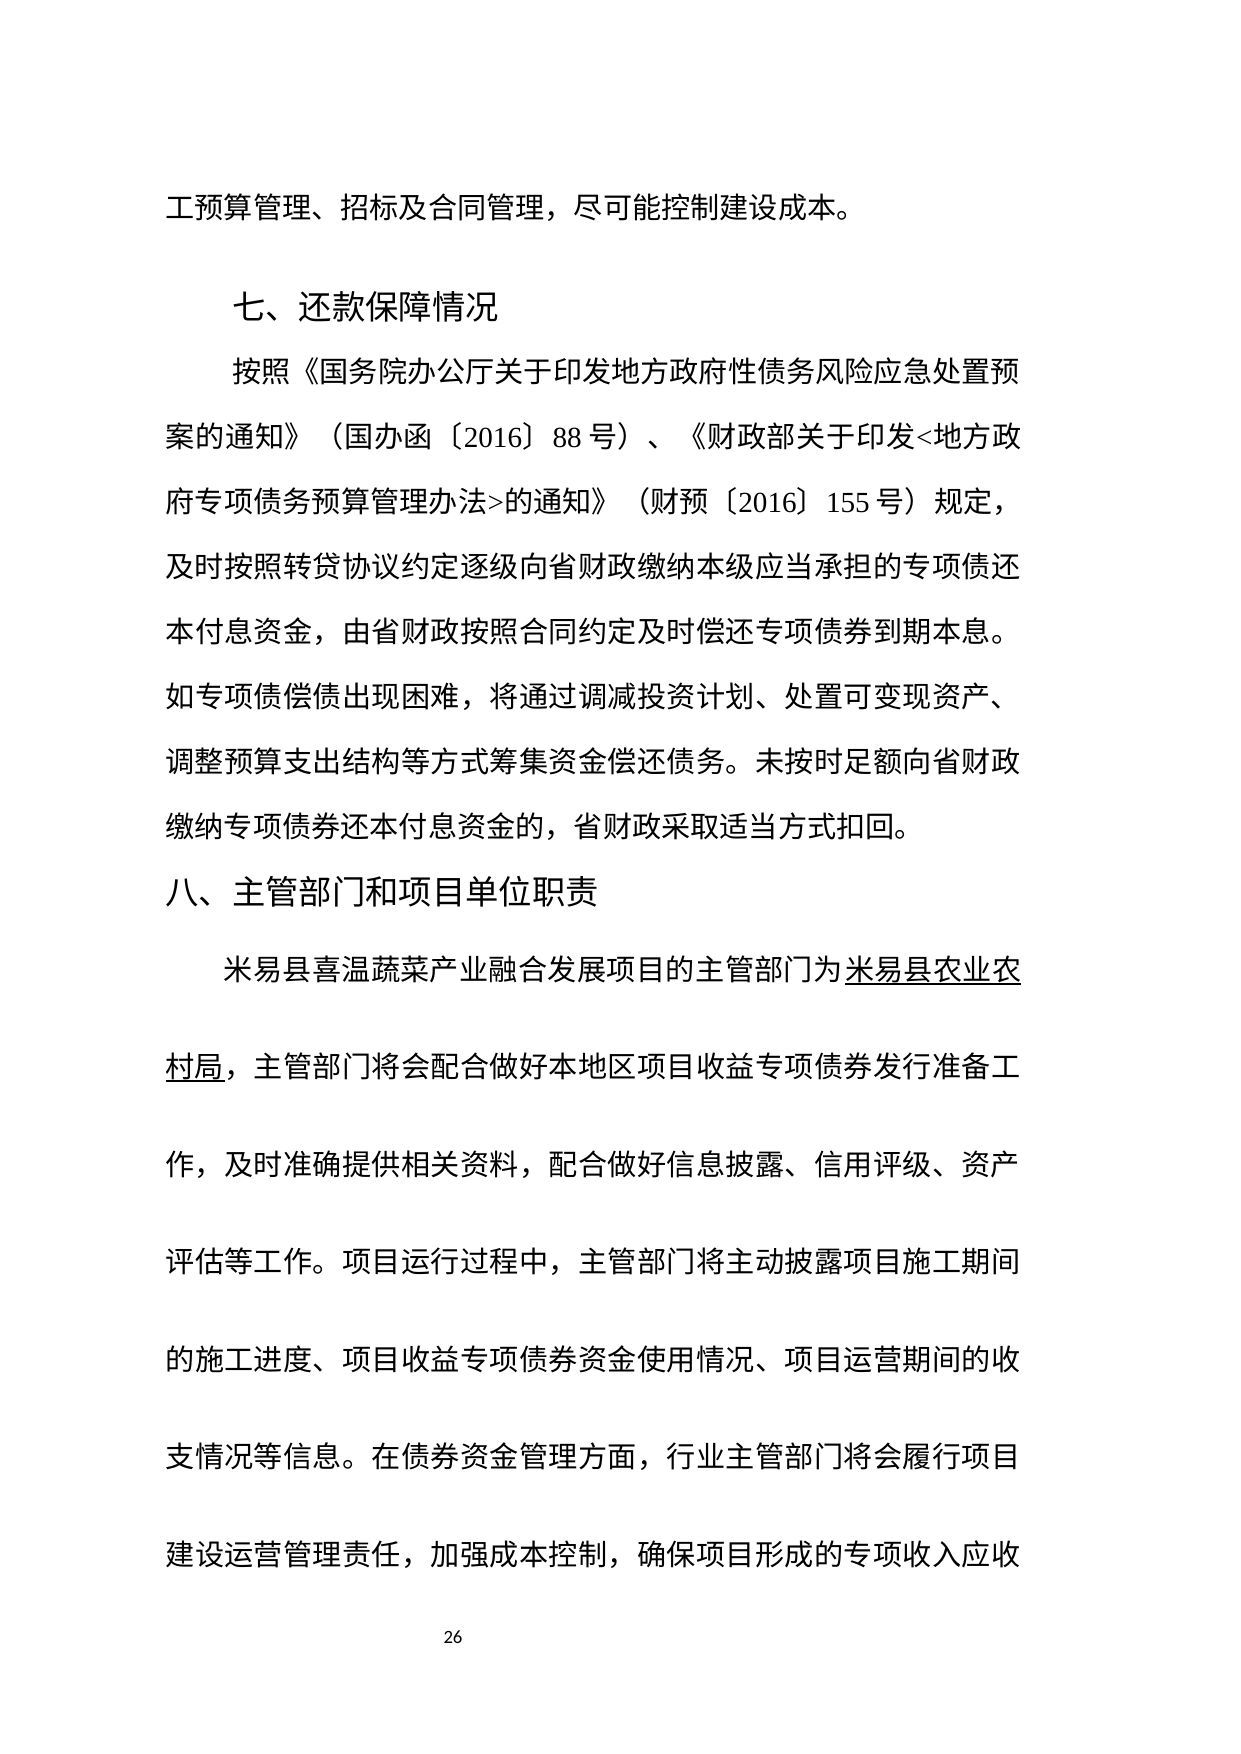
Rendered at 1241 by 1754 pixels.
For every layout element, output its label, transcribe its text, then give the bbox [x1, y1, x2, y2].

text 八、主管部门和项目单位职责 [165, 857, 1022, 922]
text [165, 935, 1022, 1585]
text 按照《国务院办公厅关于印发地方政府性债务风险应急处置预案的通知》（国办函〔2016〕88号）、《财政部关于印发<地方政府专项债务预算管理办法>的通知》（财预〔2016〕155号）规定，及时按照转贷协议约定逐级向省财政缴纳本级应当承担的专项债还本付息资金，由省财政按照合同约定及时偿还专项债券到期本息。如专项债偿债出现困难，将通过调减投资计划、处置可变现资产、调整预算支出结构等方式筹集资金偿还债务。未按时足额向省财政缴纳专项债券还本付息资金的，省财政采取适当方式扣回。 [165, 337, 1022, 857]
text 七、还款保障情况 [165, 272, 1022, 337]
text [165, 174, 1022, 239]
